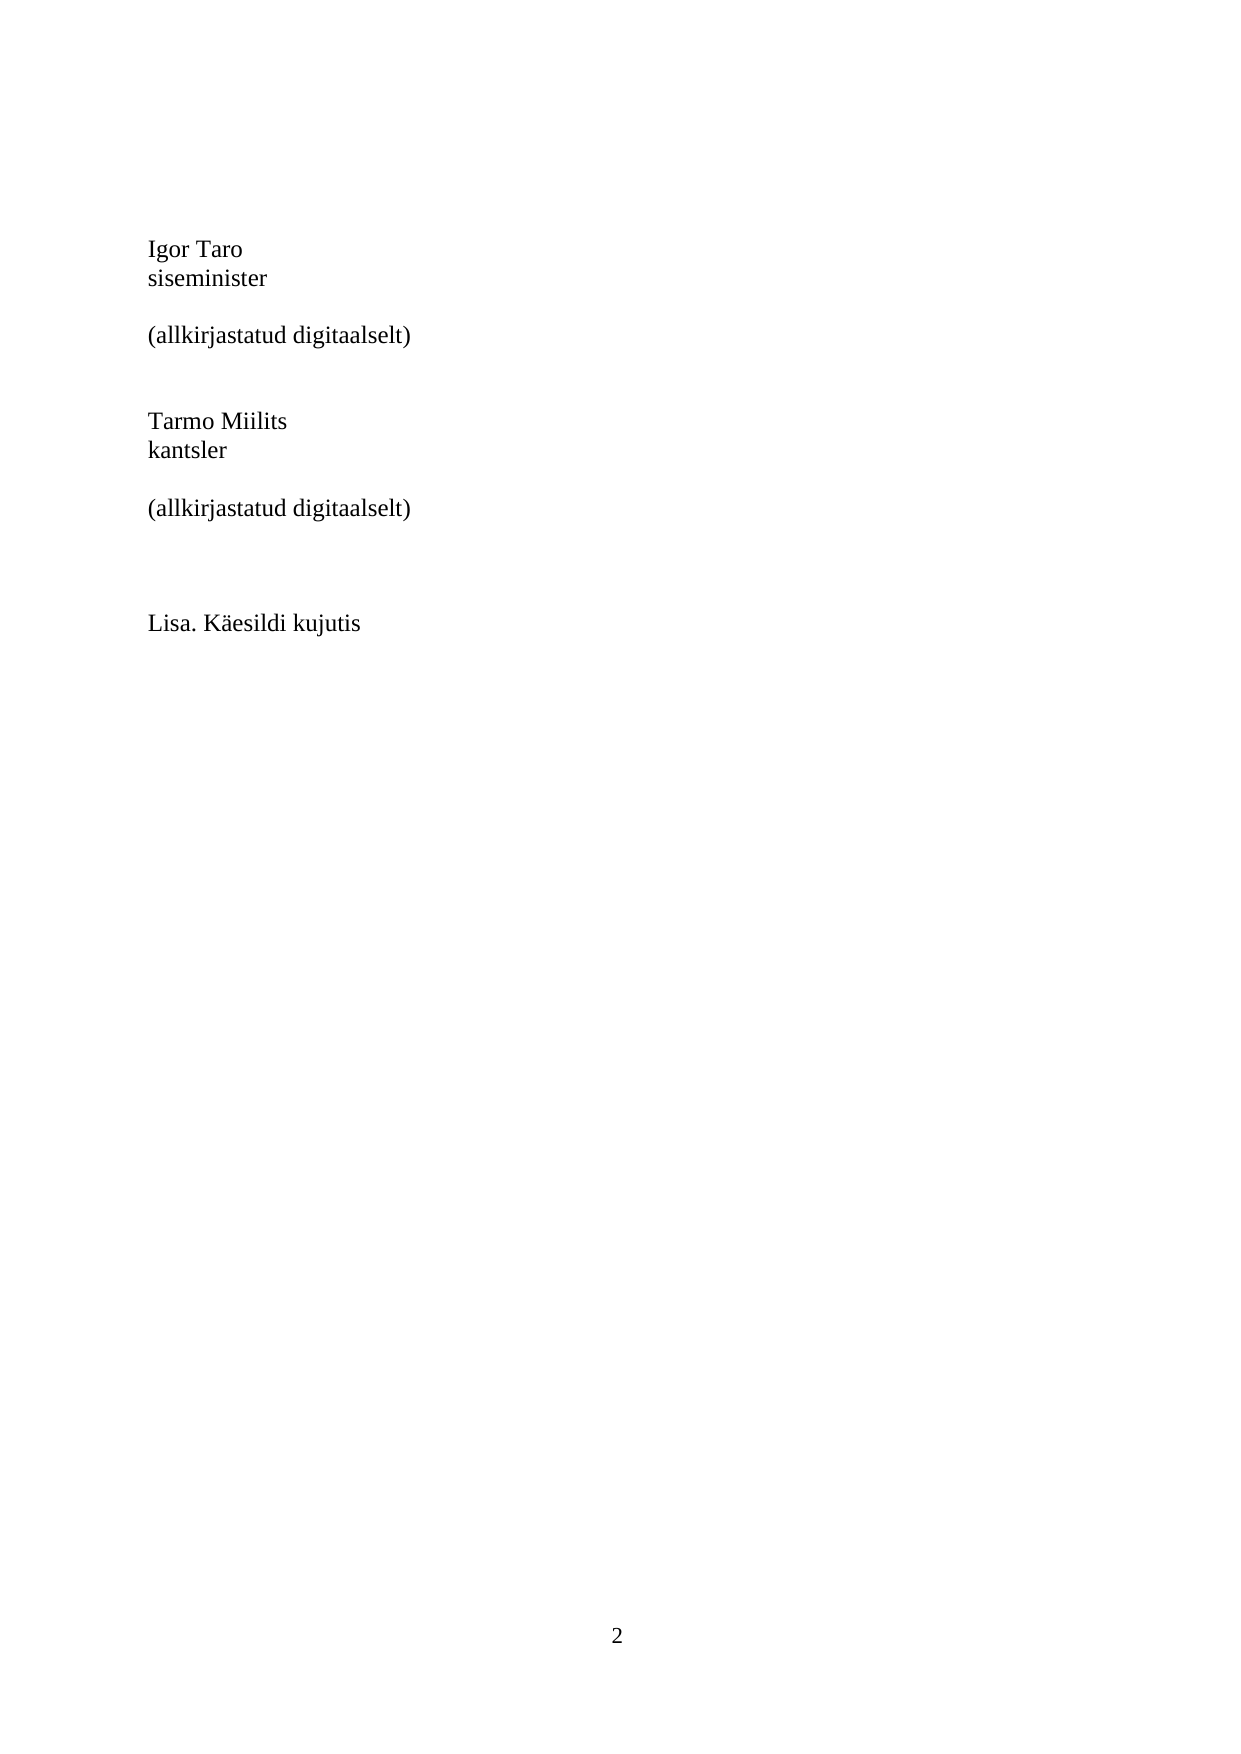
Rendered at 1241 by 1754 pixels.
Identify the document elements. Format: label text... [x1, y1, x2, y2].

text siseminister [148, 263, 1093, 291]
text Lisa. Käesildi kujutis [148, 608, 1093, 636]
text Tarmo Miilits [148, 406, 1093, 435]
text (allkirjastatud digitaalselt) [148, 320, 1093, 349]
text (allkirjastatud digitaalselt) [148, 493, 1093, 521]
text kantsler [148, 435, 1093, 464]
text Igor Taro [148, 234, 1093, 263]
